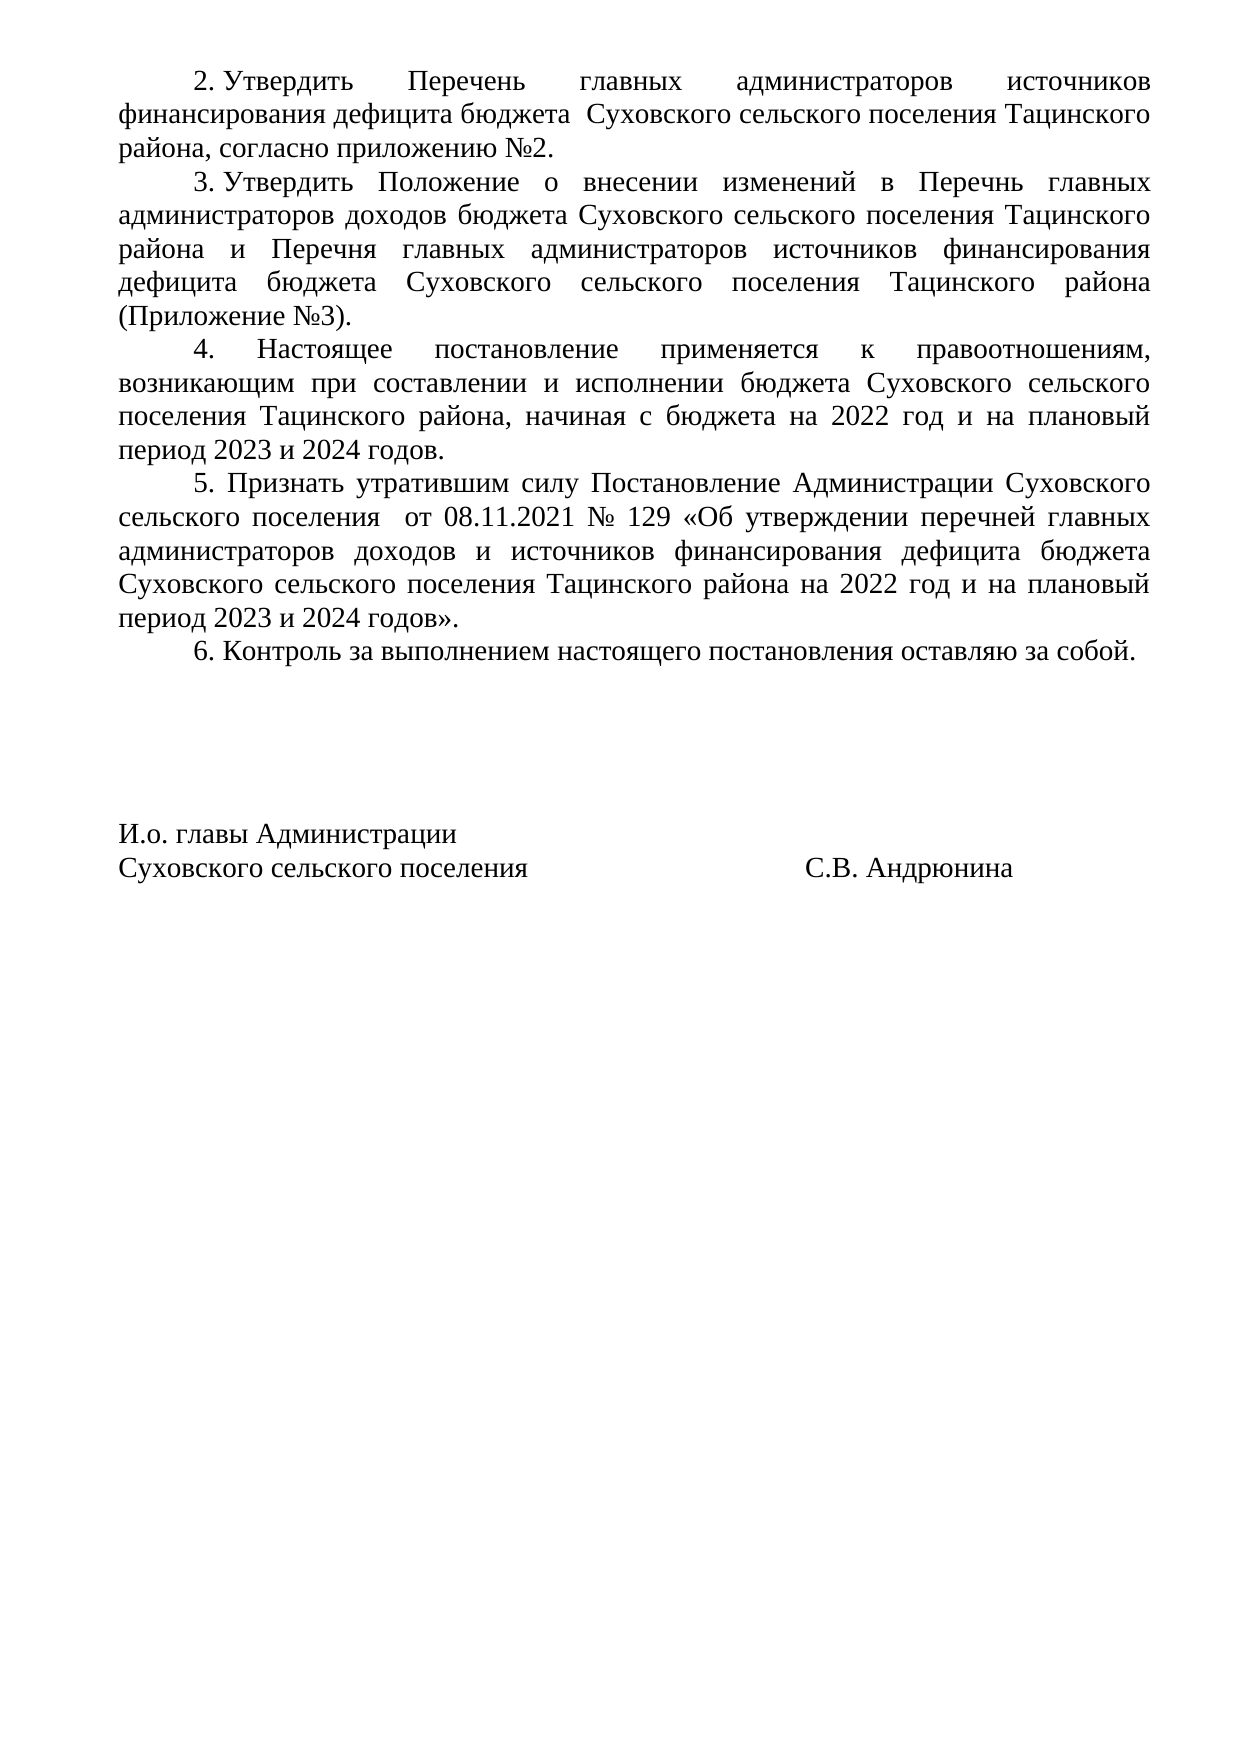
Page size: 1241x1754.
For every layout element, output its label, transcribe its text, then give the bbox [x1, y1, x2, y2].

text 5. Признать утратившим силу Постановление Администрации Суховского сельского поселения от 08.11.2021 № 129 «Об утверждении перечней главных администраторов доходов и источников финансирования дефицита бюджета Суховского сельского поселения Тацинского района на 2022 год и на плановый период 2023 и 2024 годов». [118, 466, 1152, 633]
text 3. Утвердить Положение о внесении изменений в Перечнь главных администраторов доходов бюджета Суховского сельского поселения Тацинского района и Перечня главных администраторов источников финансирования дефицита бюджета Суховского сельского поселения Тацинского района (Приложение №3). [118, 164, 1152, 331]
text Суховского сельского поселения С.В. Андрюнина [118, 850, 1152, 883]
text И.о. главы Администрации [118, 816, 1152, 850]
text 4. Настоящее постановление применяется к правоотношениям, возникающим при составлении и исполнении бюджета Суховского сельского поселения Тацинского района, начиная с бюджета на 2022 год и на плановый период 2023 и 2024 годов. [118, 331, 1152, 466]
text 2. Утвердить Перечень главных администраторов источников финансирования дефицита бюджета Суховского сельского поселения Тацинского района, согласно приложению №2. [118, 63, 1152, 164]
text 6. Контроль за выполнением настоящего постановления оставляю за собой. [118, 633, 1152, 667]
